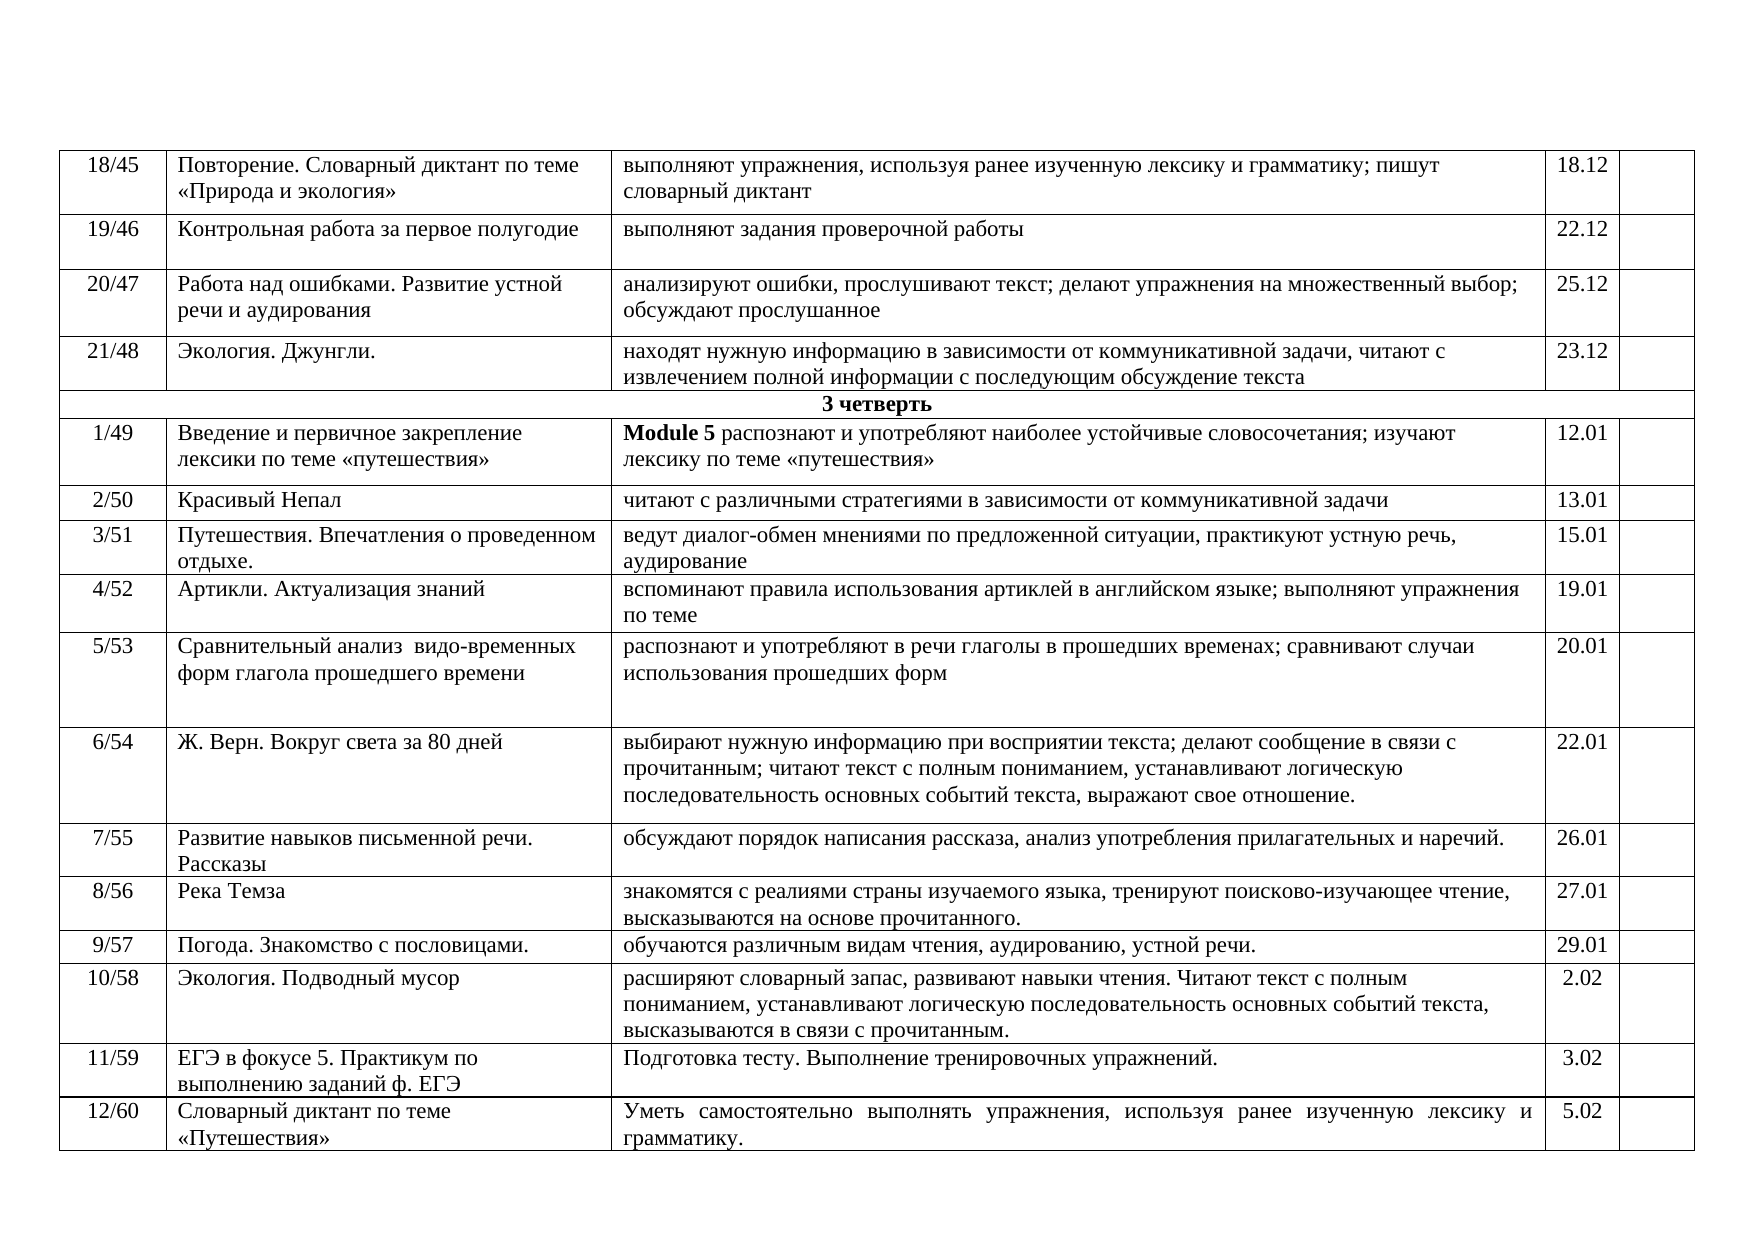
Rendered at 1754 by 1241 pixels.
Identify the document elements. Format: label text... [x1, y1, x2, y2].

table_cell [1620, 270, 1694, 336]
table_cell [1620, 1098, 1694, 1150]
table_cell 3 четверть [60, 391, 1694, 418]
table_cell Работа над ошибками. Развитие устной речи и аудирования [167, 270, 611, 336]
table_cell 1/49 [60, 419, 166, 485]
table_cell 22.12 [1546, 215, 1619, 268]
table_cell Словарный диктант по теме «Путешествия» [167, 1098, 611, 1150]
table_cell 18.12 [1546, 151, 1619, 214]
table_cell 2/50 [60, 486, 166, 520]
table_cell 2.02 [1546, 964, 1619, 1043]
table_cell [1620, 151, 1694, 214]
table_cell 22.01 [1546, 728, 1619, 822]
table_cell Контрольная работа за первое полугодие [167, 215, 611, 268]
table_cell Сравнительный анализ видо-временных форм глагола прошедшего времени [167, 633, 611, 727]
table_cell Река Темза [167, 877, 611, 930]
table_cell 9/57 [60, 931, 166, 962]
table_cell Введение и первичное закрепление лексики по теме «путешествия» [167, 419, 611, 485]
table_cell 6/54 [60, 728, 166, 822]
table_cell [1620, 575, 1694, 632]
table_cell выбирают нужную информацию при восприятии текста; делают сообщение в связи с прочитанным; читают текст с полным пониманием, устанавливают логическую последовательность основных событий текста, выражают свое отношение. [612, 728, 1545, 822]
table_cell находят нужную информацию в зависимости от коммуникативной задачи, читают с извлечением полной информации с последующим обсуждение текста [612, 337, 1545, 389]
table_cell Развитие навыков письменной речи. Рассказы [167, 824, 611, 876]
table_cell выполняют упражнения, используя ранее изученную лексику и грамматику; пишут словарный диктант [612, 151, 1545, 214]
table_cell [1620, 419, 1694, 485]
table_cell Повторение. Словарный диктант по теме «Природа и экология» [167, 151, 611, 214]
table_cell 5.02 [1546, 1098, 1619, 1150]
table_cell анализируют ошибки, прослушивают текст; делают упражнения на множественный выбор; обсуждают прослушанное [612, 270, 1545, 336]
table_cell [1620, 824, 1694, 876]
table_cell 19/46 [60, 215, 166, 268]
table_cell [1620, 877, 1694, 930]
table_cell 19.01 [1546, 575, 1619, 632]
table_cell 20/47 [60, 270, 166, 336]
table_cell 3/51 [60, 521, 166, 574]
table_cell [1620, 931, 1694, 962]
table_cell 8/56 [60, 877, 166, 930]
table_cell [1620, 337, 1694, 389]
table_cell Уметь самостоятельно выполнять упражнения, используя ранее изученную лексику и грамматику. [612, 1098, 1545, 1150]
table_cell 10/58 [60, 964, 166, 1043]
table_cell [1620, 521, 1694, 574]
table_cell 15.01 [1546, 521, 1619, 574]
table_cell 11/59 [60, 1044, 166, 1096]
table_cell 26.01 [1546, 824, 1619, 876]
table_cell 5/53 [60, 633, 166, 727]
table_cell Артикли. Актуализация знаний [167, 575, 611, 632]
table_cell 12/60 [60, 1098, 166, 1150]
table_cell 7/55 [60, 824, 166, 876]
table_cell Погода. Знакомство с пословицами. [167, 931, 611, 962]
table_cell 29.01 [1546, 931, 1619, 962]
table_cell 4/52 [60, 575, 166, 632]
table_cell 20.01 [1546, 633, 1619, 727]
table_cell Красивый Непал [167, 486, 611, 520]
table_cell [1620, 1044, 1694, 1096]
table_cell 12.01 [1546, 419, 1619, 485]
table_cell ЕГЭ в фокусе 5. Практикум по выполнению заданий ф. ЕГЭ [167, 1044, 611, 1096]
table_cell [1620, 633, 1694, 727]
table_cell [1620, 964, 1694, 1043]
table_cell 23.12 [1546, 337, 1619, 389]
table_cell распознают и употребляют в речи глаголы в прошедших временах; сравнивают случаи использования прошедших форм [612, 633, 1545, 727]
table_cell Ж. Верн. Вокруг света за 80 дней [167, 728, 611, 822]
table_cell [1620, 728, 1694, 822]
table_cell обучаются различным видам чтения, аудированию, устной речи. [612, 931, 1545, 962]
table_cell [1620, 486, 1694, 520]
table_cell вспоминают правила использования артиклей в английском языке; выполняют упражнения по теме [612, 575, 1545, 632]
table_cell читают с различными стратегиями в зависимости от коммуникативной задачи [612, 486, 1545, 520]
table_cell 18/45 [60, 151, 166, 214]
table_cell [1620, 215, 1694, 268]
table_cell ведут диалог-обмен мнениями по предложенной ситуации, практикуют устную речь, аудирование [612, 521, 1545, 574]
table_cell 25.12 [1546, 270, 1619, 336]
table_cell 27.01 [1546, 877, 1619, 930]
table_cell расширяют словарный запас, развивают навыки чтения. Читают текст с полным пониманием, устанавливают логическую последовательность основных событий текста, высказываются в связи с прочитанным. [612, 964, 1545, 1043]
table_cell знакомятся с реалиями страны изучаемого языка, тренируют поисково-изучающее чтение, высказываются на основе прочитанного. [612, 877, 1545, 930]
table_cell Экология. Подводный мусор [167, 964, 611, 1043]
table_cell Module 5 распознают и употребляют наиболее устойчивые словосочетания; изучают лексику по теме «путешествия» [612, 419, 1545, 485]
table_cell Подготовка тесту. Выполнение тренировочных упражнений. [612, 1044, 1545, 1096]
table_cell Экология. Джунгли. [167, 337, 611, 389]
table_cell обсуждают порядок написания рассказа, анализ употребления прилагательных и наречий. [612, 824, 1545, 876]
table_cell 3.02 [1546, 1044, 1619, 1096]
table_cell 21/48 [60, 337, 166, 389]
table_cell выполняют задания проверочной работы [612, 215, 1545, 268]
table_cell 13.01 [1546, 486, 1619, 520]
table_cell Путешествия. Впечатления о проведенном отдыхе. [167, 521, 611, 574]
